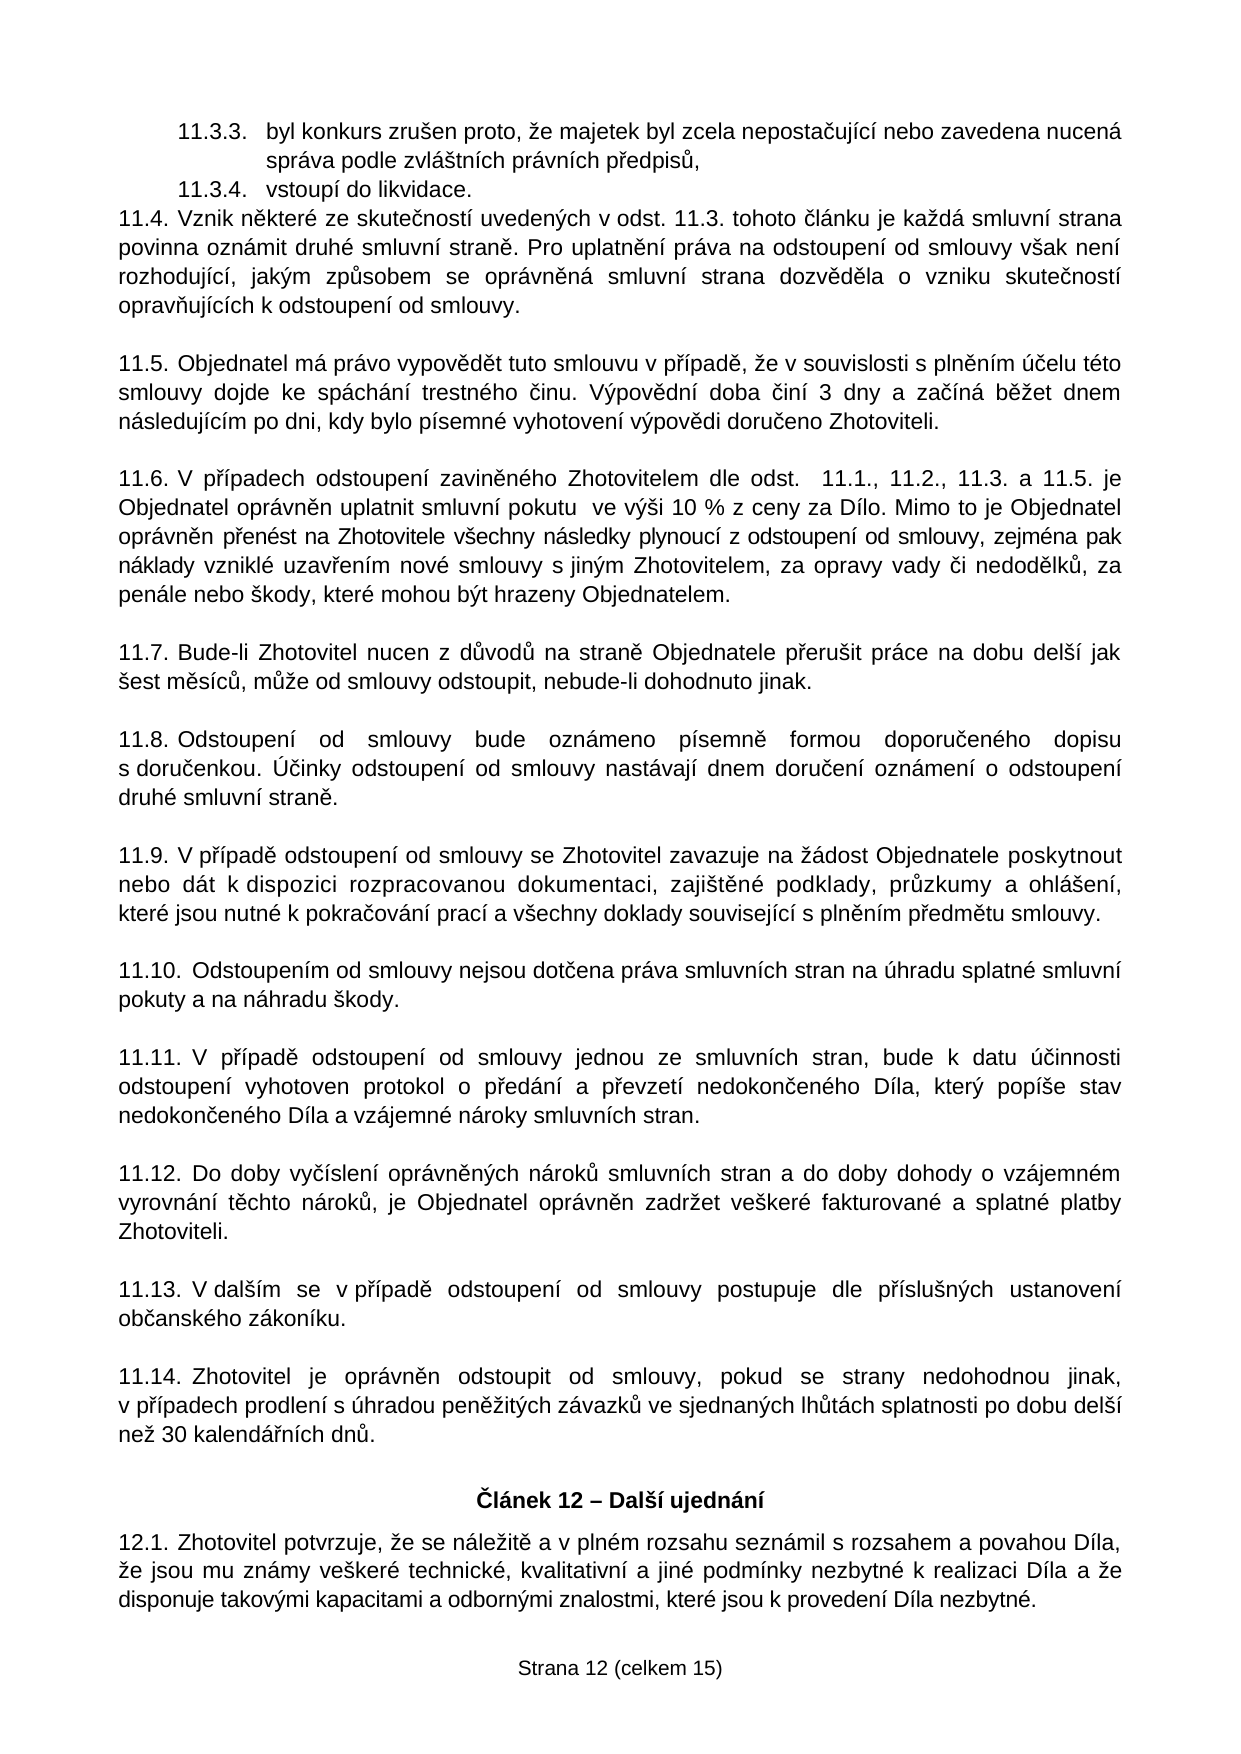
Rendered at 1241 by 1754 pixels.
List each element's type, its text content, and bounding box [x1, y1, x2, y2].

list Odstoupením od smlouvy nejsou dotčena práva smluvních stran na úhradu splatné smluvní pokuty a na náhradu škody. [118, 957, 1122, 1013]
list Zhotovitel je oprávněn odstoupit od smlouvy, pokud se strany nedohodnou jinak, v případech prodlení s úhradou peněžitých závazků ve sjednaných lhůtách splatnosti po dobu delší než 30 kalendářních dnů. [118, 1363, 1122, 1447]
list Zhotovitel potvrzuje, že se náležitě a v plném rozsahu seznámil s rozsahem a povahou Díla, že jsou mu známy veškeré technické, kvalitativní a jiné podmínky nezbytné k realizaci Díla a že disponuje takovými kapacitami a odbornými znalostmi, které jsou k provedení Díla nezbytné. [118, 1528, 1122, 1613]
list Odstoupení od smlouvy bude oznámeno písemně formou doporučeného dopisu s doručenkou. Účinky odstoupení od smlouvy nastávají dnem doručení oznámení o odstoupení druhé smluvní straně. [118, 726, 1122, 810]
list vstoupí do likvidace. [177, 176, 1122, 202]
list V případě odstoupení od smlouvy jednou ze smluvních stran, bude k datu účinnosti odstoupení vyhotoven protokol o předání a převzetí nedokončeného Díla, který popíše stav nedokončeného Díla a vzájemné nároky smluvních stran. [118, 1044, 1122, 1128]
list Vznik některé ze skutečností uvedených v odst. 11.3. tohoto článku je každá smluvní strana povinna oznámit druhé smluvní straně. Pro uplatnění práva na odstoupení od smlouvy však není rozhodující, jakým způsobem se oprávněná smluvní strana dozvěděla o vzniku skutečností opravňujících k odstoupení od smlouvy. [118, 205, 1122, 318]
list byl konkurs zrušen proto, že majetek byl zcela nepostačující nebo zavedena nucená správa podle zvláštních právních předpisů, [177, 118, 1122, 173]
list V případech odstoupení zaviněného Zhotovitelem dle odst. 11.1., 11.2., 11.3. a 11.5. je Objednatel oprávněn uplatnit smluvní pokutu ve výši 10 % z ceny za Dílo. Mimo to je Objednatel oprávněn přenést na Zhotovitele všechny následky plynoucí z odstoupení od smlouvy, zejména pak náklady vzniklé uzavřením nové smlouvy s jiným Zhotovitelem, za opravy vady či nedodělků, za penále nebo škody, které mohou být hrazeny Objednatelem. [118, 465, 1122, 608]
list Objednatel má právo vypovědět tuto smlouvu v případě, že v souvislosti s plněním účelu této smlouvy dojde ke spáchání trestného činu. Výpovědní doba činí 3 dny a začíná běžet dnem následujícím po dni, kdy bylo písemné vyhotovení výpovědi doručeno Zhotoviteli. [118, 350, 1122, 434]
text Článek 12 – Další ujednání [118, 1487, 1122, 1513]
list Do doby vyčíslení oprávněných nároků smluvních stran a do doby dohody o vzájemném vyrovnání těchto nároků, je Objednatel oprávněn zadržet veškeré fakturované a splatné platby Zhotoviteli. [118, 1160, 1122, 1244]
list V případě odstoupení od smlouvy se Zhotovitel zavazuje na žádost Objednatele poskytnout nebo dát k dispozici rozpracovanou dokumentaci, zajištěné podklady, průzkumy a ohlášení, které jsou nutné k pokračování prací a všechny doklady související s plněním předmětu smlouvy. [118, 842, 1122, 926]
list Bude-li Zhotovitel nucen z důvodů na straně Objednatele přerušit práce na dobu delší jak šest měsíců, může od smlouvy odstoupit, nebude-li dohodnuto jinak. [118, 639, 1122, 694]
list V dalším se v případě odstoupení od smlouvy postupuje dle příslušných ustanovení občanského zákoníku. [118, 1276, 1122, 1331]
